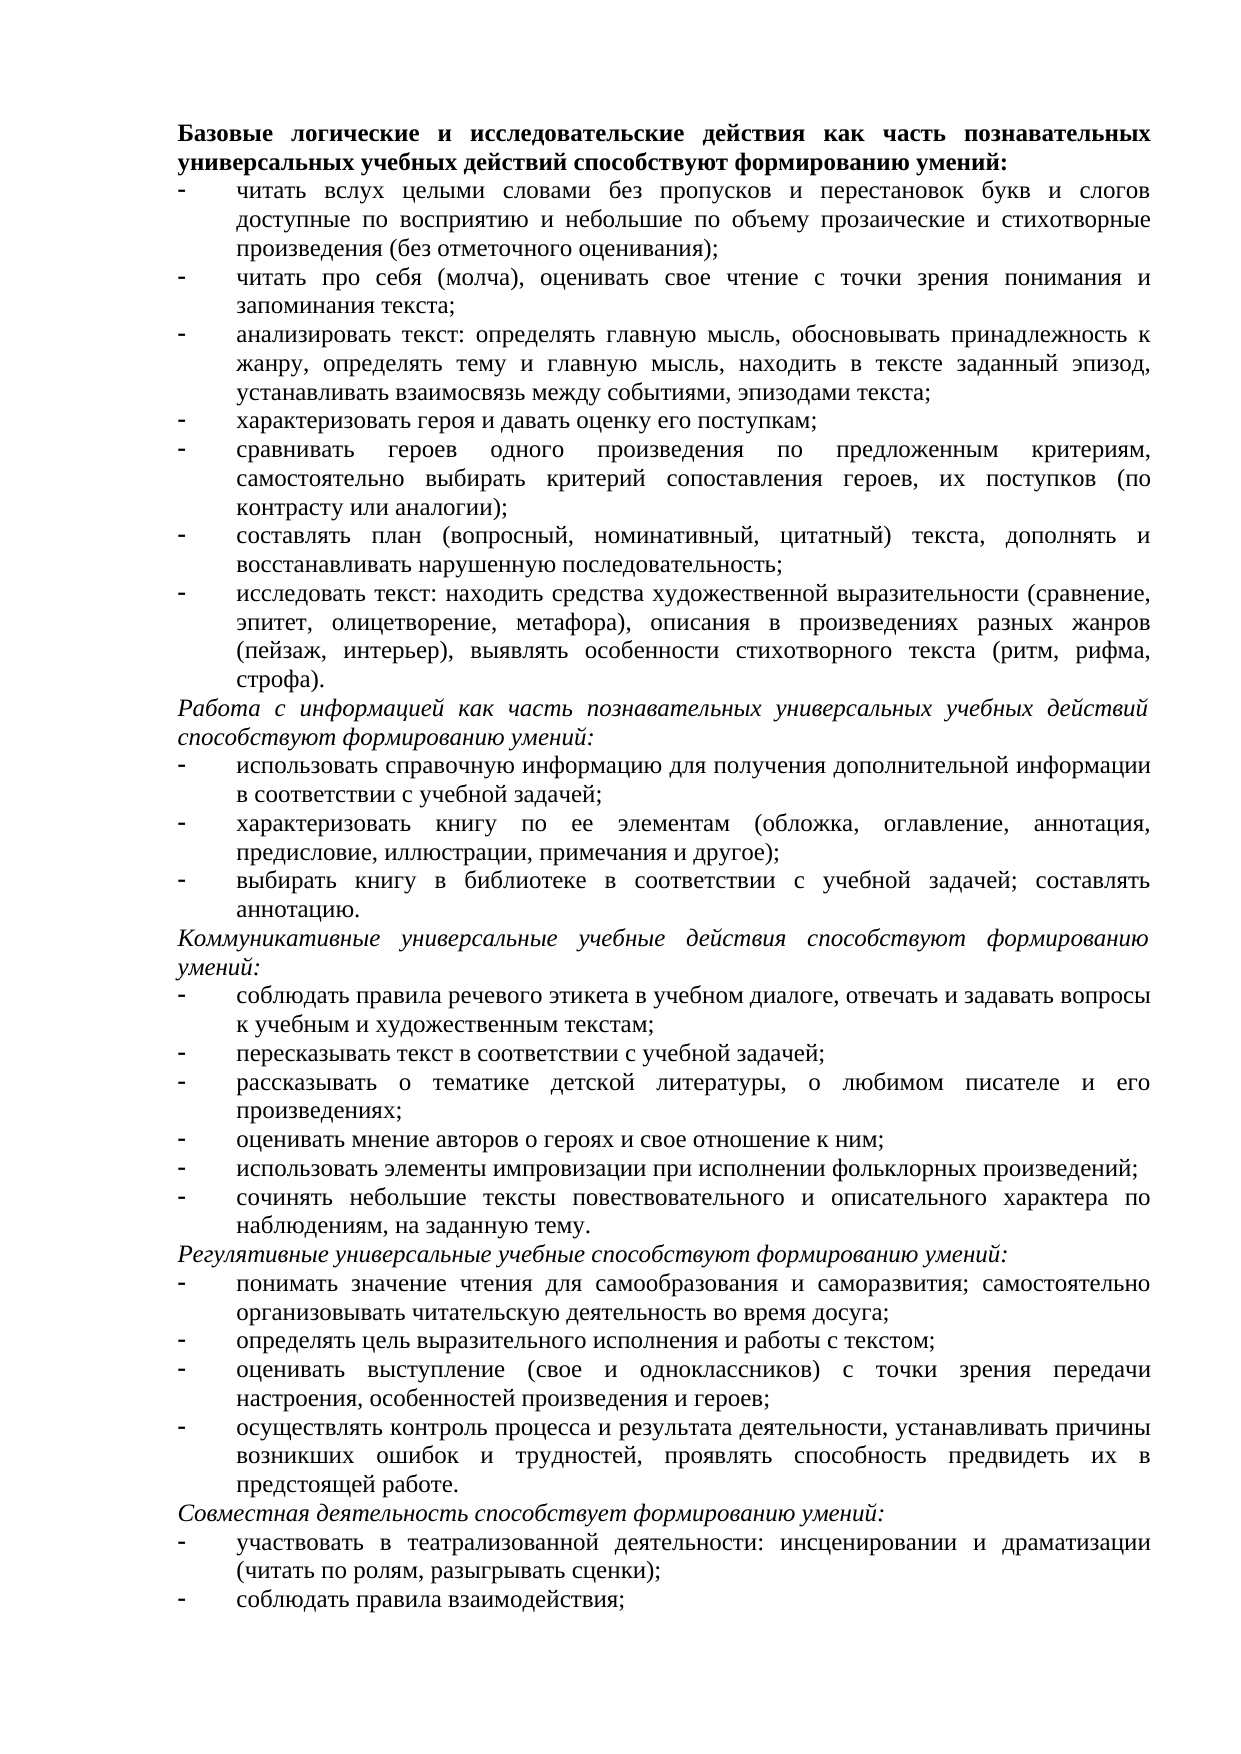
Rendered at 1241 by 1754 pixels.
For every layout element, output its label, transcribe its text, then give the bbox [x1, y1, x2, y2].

list оценивать выступление (свое и одноклассников) с точки зрения передачи настроения, особенностей произведения и героев; [177, 1354, 1152, 1412]
list характеризовать книгу по ее элементам (обложка, оглавление, аннотация, предисловие, иллюстрации, примечания и другое); [177, 808, 1152, 866]
list использовать справочную информацию для получения дополнительной информации в соответствии с учебной задачей; [177, 751, 1152, 808]
list оценивать мнение авторов о героях и свое отношение к ним; [177, 1124, 1152, 1153]
text Базовые логические и исследовательские действия как часть познавательных универсальных учебных действий способствуют формированию умений: [177, 118, 1152, 176]
list понимать значение чтения для самообразования и саморазвития; самостоятельно организовывать читательскую деятельность во время досуга; [177, 1268, 1152, 1326]
text Работа с информацией как часть познавательных универсальных учебных действий способствуют формированию умений: [177, 693, 1152, 751]
list составлять план (вопросный, номинативный, цитатный) текста, дополнять и восстанавливать нарушенную последовательность; [177, 521, 1152, 578]
text Коммуникативные универсальные учебные действия способствуют формированию умений: [177, 923, 1152, 981]
list рассказывать о тематике детской литературы, о любимом писателе и его произведениях; [177, 1067, 1152, 1124]
list соблюдать правила речевого этикета в учебном диалоге, отвечать и задавать вопросы к учебным и художественным текстам; [177, 981, 1152, 1038]
list использовать элементы импровизации при исполнении фольклорных произведений; [177, 1153, 1152, 1182]
list выбирать книгу в библиотеке в соответствии с учебной задачей; составлять аннотацию. [177, 866, 1152, 923]
list определять цель выразительного исполнения и работы с текстом; [177, 1326, 1152, 1354]
list соблюдать правила взаимодействия; [177, 1584, 1152, 1613]
list исследовать текст: находить средства художественной выразительности (сравнение, эпитет, олицетворение, метафора), описания в произведениях разных жанров (пейзаж, интерьер), выявлять особенности стихотворного текста (ритм, рифма, строфа). [177, 578, 1152, 693]
text Совместная деятельность способствует формированию умений: [177, 1498, 1152, 1527]
list участвовать в театрализованной деятельности: инсценировании и драматизации (читать по ролям, разыгрывать сценки); [177, 1527, 1152, 1584]
text Регулятивные универсальные учебные способствуют формированию умений: [177, 1239, 1152, 1268]
list осуществлять контроль процесса и результата деятельности, устанавливать причины возникших ошибок и трудностей, проявлять способность предвидеть их в предстоящей работе. [177, 1412, 1152, 1498]
list сочинять небольшие тексты повествовательного и описательного характера по наблюдениям, на заданную тему. [177, 1182, 1152, 1239]
list анализировать текст: определять главную мысль, обосновывать принадлежность к жанру, определять тему и главную мысль, находить в тексте заданный эпизод, устанавливать взаимосвязь между событиями, эпизодами текста; [177, 319, 1152, 406]
list сравнивать героев одного произведения по предложенным критериям, самостоятельно выбирать критерий сопоставления героев, их поступков (по контрасту или аналогии); [177, 434, 1152, 521]
list читать вслух целыми словами без пропусков и перестановок букв и слогов доступные по восприятию и небольшие по объему прозаические и стихотворные произведения (без отметочного оценивания); [177, 176, 1152, 262]
list читать про себя (молча), оценивать свое чтение с точки зрения понимания и запоминания текста; [177, 262, 1152, 319]
list характеризовать героя и давать оценку его поступкам; [177, 406, 1152, 434]
list пересказывать текст в соответствии с учебной задачей; [177, 1038, 1152, 1067]
